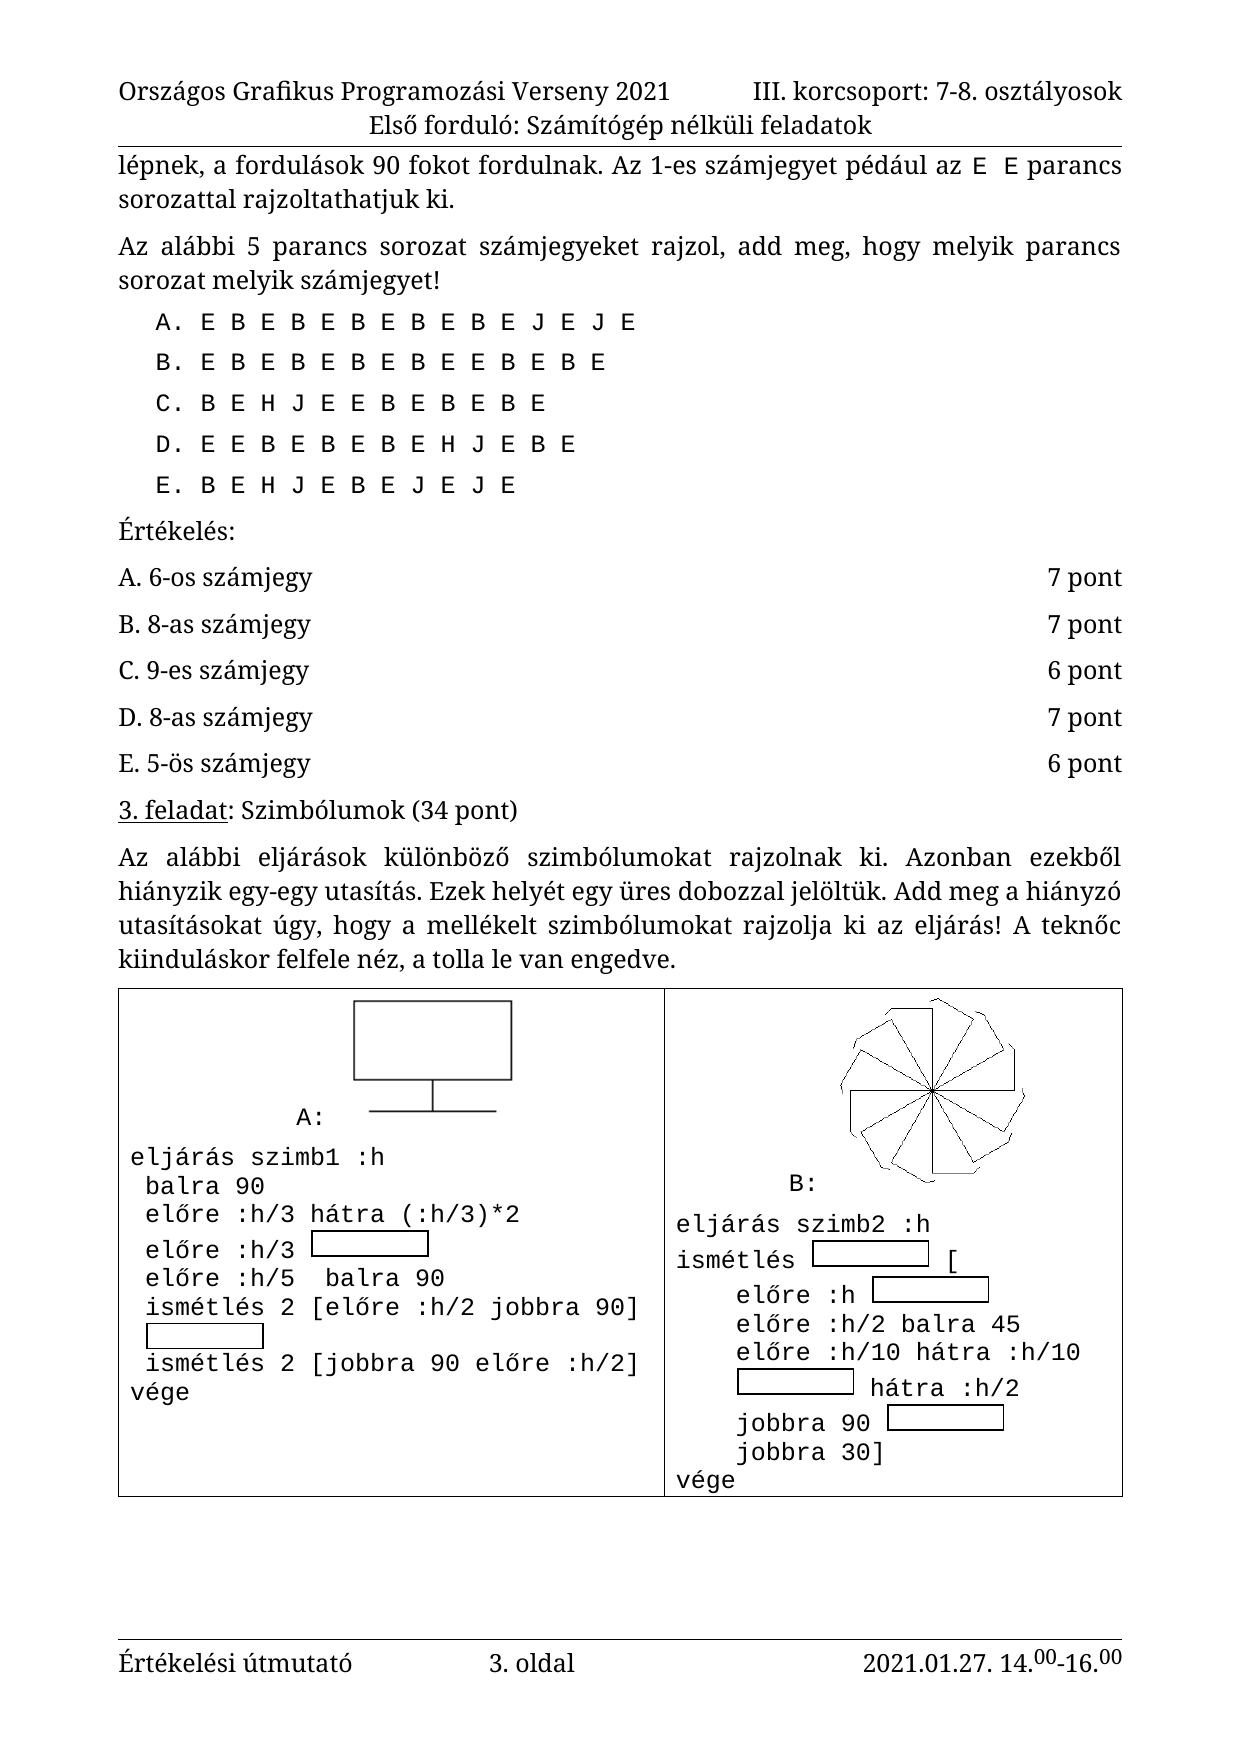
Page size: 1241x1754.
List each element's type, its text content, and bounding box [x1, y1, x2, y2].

text B. E B E B E B E B E E B E B E [155, 350, 1122, 378]
picture [833, 989, 1036, 1192]
text C. 9-es számjegy 6 pont [118, 653, 1122, 687]
table_header B: eljárás szimb2 :h ismétlés [ előre :h előre :h/2 balra 45 előre :h/10 hátra :h/10 hátra :h/2 jobbra 90 jobbra 30] vége [665, 989, 1122, 1496]
text D. E E B E B E B E H J E B E [155, 432, 1122, 460]
text Értékelés: [118, 513, 1122, 547]
text D. 8-as számjegy 7 pont [118, 699, 1122, 734]
text A. 6-os számjegy 7 pont [118, 560, 1122, 594]
table_header A: eljárás szimb1 :h balra 90 előre :h/3 hátra (:h/3)*2 előre :h/3 előre :h/5 balra 90 ismétlés 2 [előre :h/2 jobbra 90] ismétlés 2 [jobbra 90 előre :h/2] vége [119, 989, 664, 1496]
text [118, 148, 1122, 216]
text B. 8-as számjegy 7 pont [118, 606, 1122, 641]
text 3. feladat: Szimbólumok (34 pont) [118, 793, 1122, 827]
text Az alábbi 5 parancs sorozat számjegyeket rajzol, add meg, hogy melyik parancs sorozat melyik számjegyet! [118, 228, 1122, 297]
text E. B E H J E B E J E J E [155, 472, 1122, 501]
text E. 5-ös számjegy 6 pont [118, 746, 1122, 780]
text C. B E H J E E B E B E B E [155, 391, 1122, 419]
text Az alábbi eljárások különböző szimbólumokat rajzolnak ki. Azonban ezekből hiányzik egy-egy utasítás. Ezek helyét egy üres dobozzal jelöltük. Add meg a hiányzó utasításokat úgy, hogy a mellékelt szimbólumokat rajzolja ki az eljárás! A teknőc kiinduláskor felfele néz, a tolla le van engedve. [118, 839, 1122, 976]
text A. E B E B E B E B E B E J E J E [155, 309, 1122, 337]
picture [341, 989, 524, 1125]
